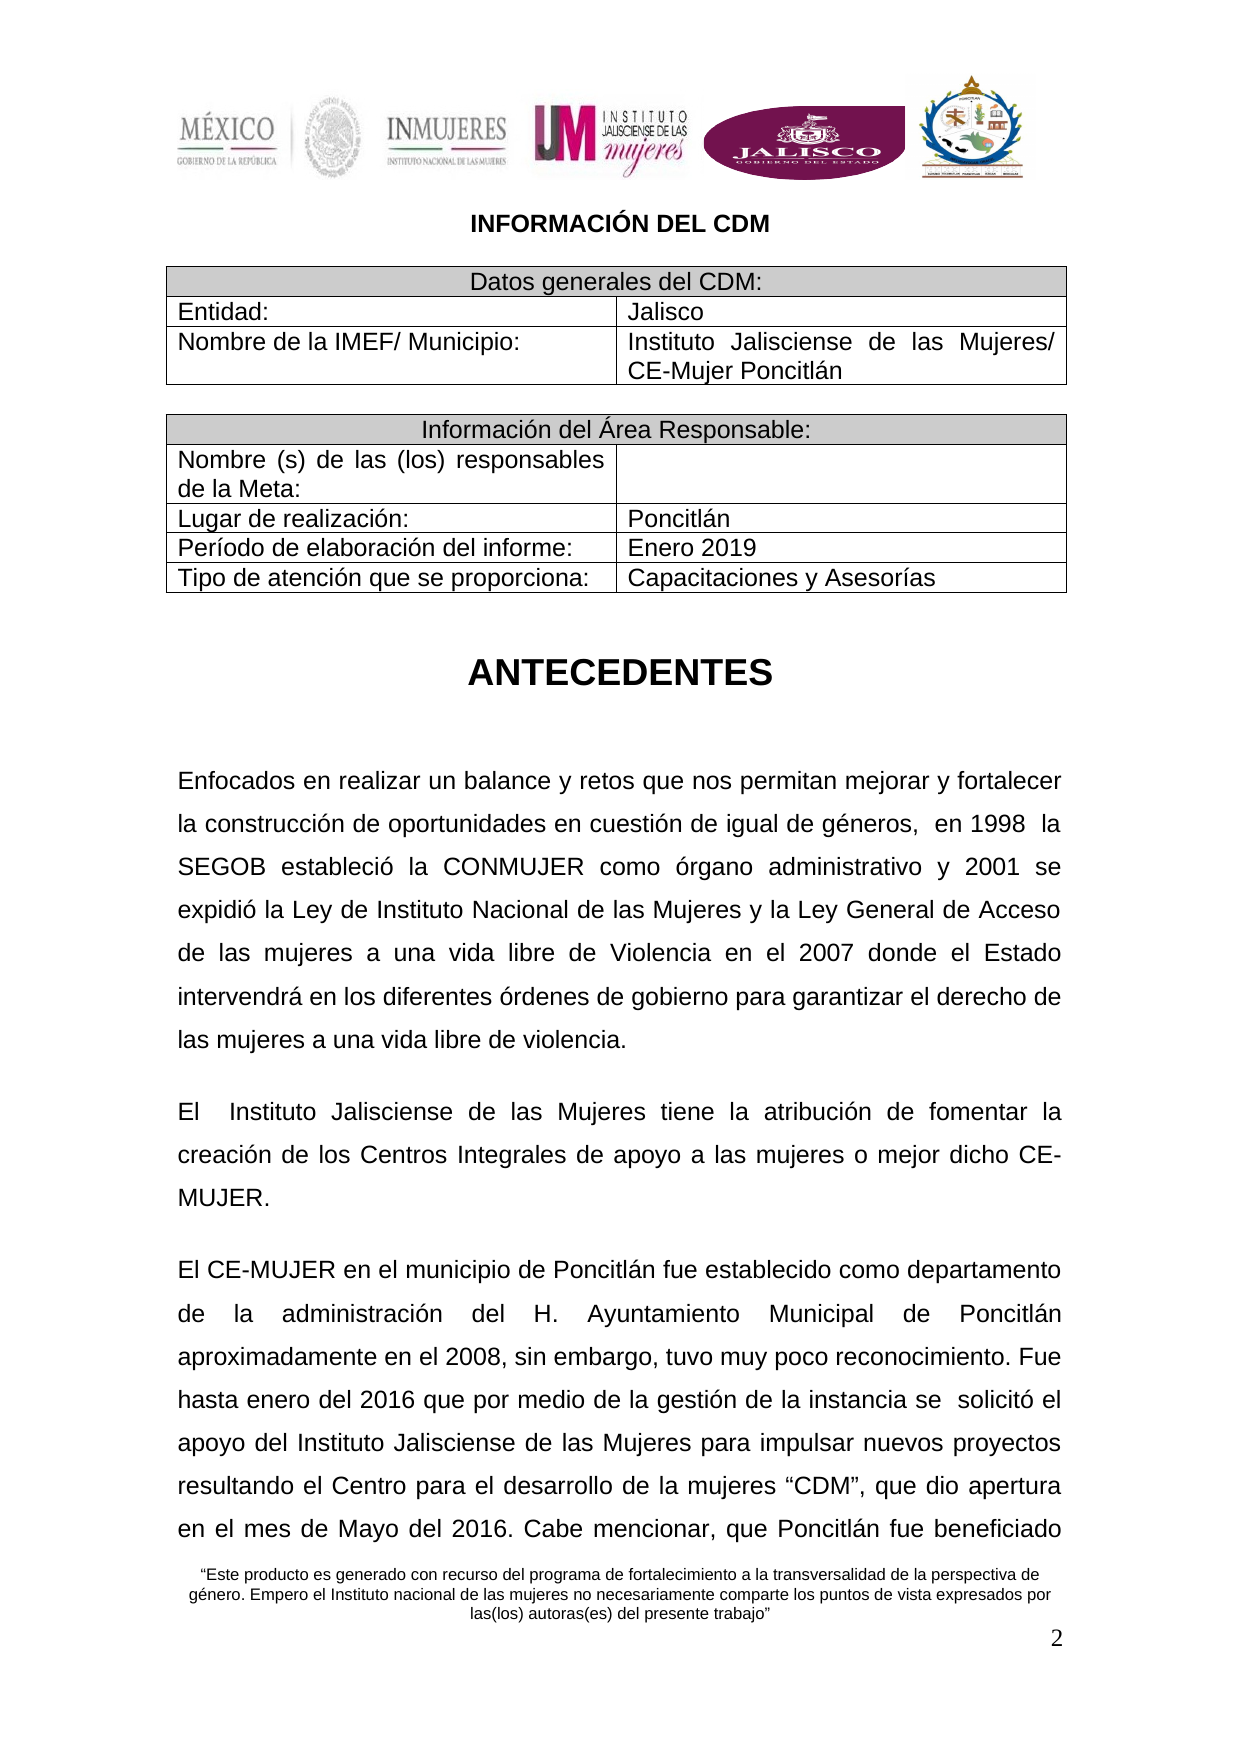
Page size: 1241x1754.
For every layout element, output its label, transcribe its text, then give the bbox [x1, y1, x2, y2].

table_cell Instituto Jalisciense de las Mujeres/ CE-Mujer Poncitlán [617, 327, 1066, 384]
table_header Datos generales del CDM: [167, 267, 1066, 296]
table_cell Nombre de la IMEF/ Municipio: [167, 327, 616, 384]
text El Instituto Jalisciense de las Mujeres tiene la atribución de fomentar la creación de los Centros Integrales de apoyo a las mujeres o mejor dicho CE-MUJER. [177, 1097, 1063, 1212]
text Enfocados en realizar un balance y retos que nos permitan mejorar y fortalecer la construcción de oportunidades en cuestión de igual de géneros, en 1998 la SEGOB estableció la CONMUJER como órgano administrativo y 2001 se expidió la Ley de Instituto Nacional de las Mujeres y la Ley General de Acceso de las mujeres a una vida libre de Violencia en el 2007 donde el Estado intervendrá en los diferentes órdenes de gobierno para garantizar el derecho de las mujeres a una vida libre de violencia. [177, 766, 1063, 1053]
table_cell Jalisco [617, 297, 1066, 326]
table_cell [617, 445, 1066, 502]
table_cell Nombre (s) de las (los) responsables de la Meta: [167, 445, 616, 502]
table_cell Enero 2019 [617, 533, 1066, 562]
table_header Información del Área Responsable: [167, 415, 1066, 444]
table_cell Capacitaciones y Asesorías [617, 563, 1066, 592]
table_cell Tipo de atención que se proporciona: [167, 563, 616, 592]
table_cell Entidad: [167, 297, 616, 326]
text ANTECEDENTES [177, 650, 1063, 693]
table_cell Período de elaboración del informe: [167, 533, 616, 562]
table_cell Lugar de realización: [167, 504, 616, 532]
text INFORMACIÓN DEL CDM [177, 209, 1063, 237]
picture [177, 73, 1037, 180]
table_cell Poncitlán [617, 504, 1066, 532]
